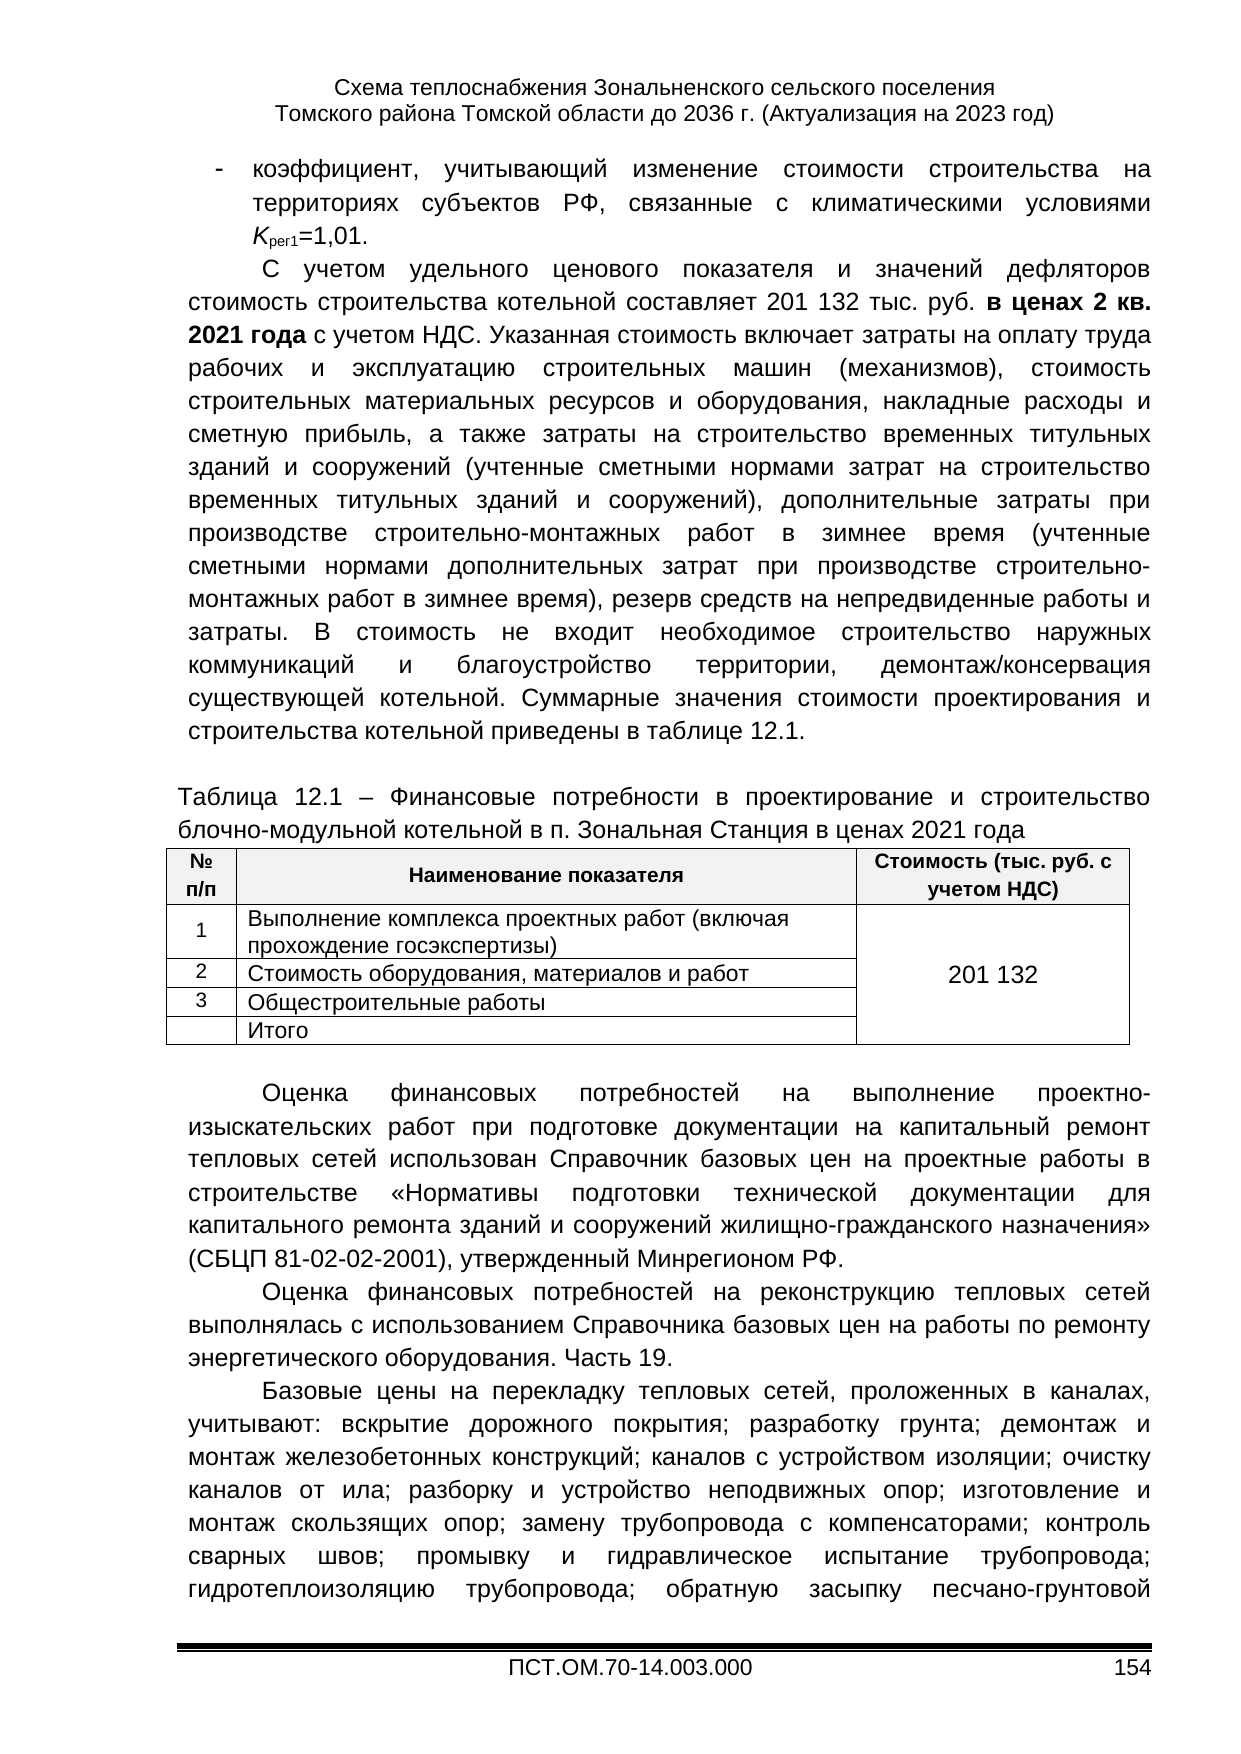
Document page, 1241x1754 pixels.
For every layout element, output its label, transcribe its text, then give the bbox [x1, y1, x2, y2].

text С учетом удельного ценового показателя и значений дефляторов стоимость строительства котельной составляет 201 132 тыс. руб. в ценах 2 кв. 2021 года c учетом НДС. Указанная стоимость включает затраты на оплату труда рабочих и эксплуатацию строительных машин (механизмов), стоимость строительных материальных ресурсов и оборудования, накладные расходы и сметную прибыль, а также затраты на строительство временных титульных зданий и сооружений (учтенные сметными нормами затрат на строительство временных титульных зданий и сооружений), дополнительные затраты при производстве строительно-монтажных работ в зимнее время (учтенные сметными нормами дополнительных затрат при производстве строительно-монтажных работ в зимнее время), резерв средств на непредвиденные работы и затраты. В стоимость не входит необходимое строительство наружных коммуникаций и благоустройство территории, демонтаж/консервация существующей котельной. Суммарные значения стоимости проектирования и строительства котельной приведены в таблице 12.1. [188, 254, 1152, 745]
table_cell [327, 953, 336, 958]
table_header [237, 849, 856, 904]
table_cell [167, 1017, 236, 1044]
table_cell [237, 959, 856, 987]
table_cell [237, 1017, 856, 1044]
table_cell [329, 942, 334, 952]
list коэффициент, учитывающий изменение стоимости строительства на территориях субъектов РФ, связанные с климатическими условиями Kрег1=1,01. [215, 154, 1152, 249]
text Оценка финансовых потребностей на реконструкцию тепловых сетей выполнялась с использованием Справочника базовых цен на работы по ремонту энергетического оборудования. Часть 19. [188, 1277, 1152, 1371]
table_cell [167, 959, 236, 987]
text Оценка финансовых потребностей на выполнение проектно-изыскательских работ при подготовке документации на капитальный ремонт тепловых сетей использован Справочник базовых цен на проектные работы в строительстве «Нормативы подготовки технической документации для капитального ремонта зданий и сооружений жилищно-гражданского назначения» (СБЦП 81-02-02-2001), утвержденный Минрегионом РФ. [188, 1078, 1152, 1272]
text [188, 1376, 1152, 1602]
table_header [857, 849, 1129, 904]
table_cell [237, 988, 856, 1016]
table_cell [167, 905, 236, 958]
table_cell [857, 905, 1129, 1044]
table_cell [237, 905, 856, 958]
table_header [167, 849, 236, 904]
text Таблица 12.1 – Финансовые потребности в проектирование и строительство блочно-модульной котельной в п. Зональная Станция в ценах 2021 года [177, 782, 1152, 844]
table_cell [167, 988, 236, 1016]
